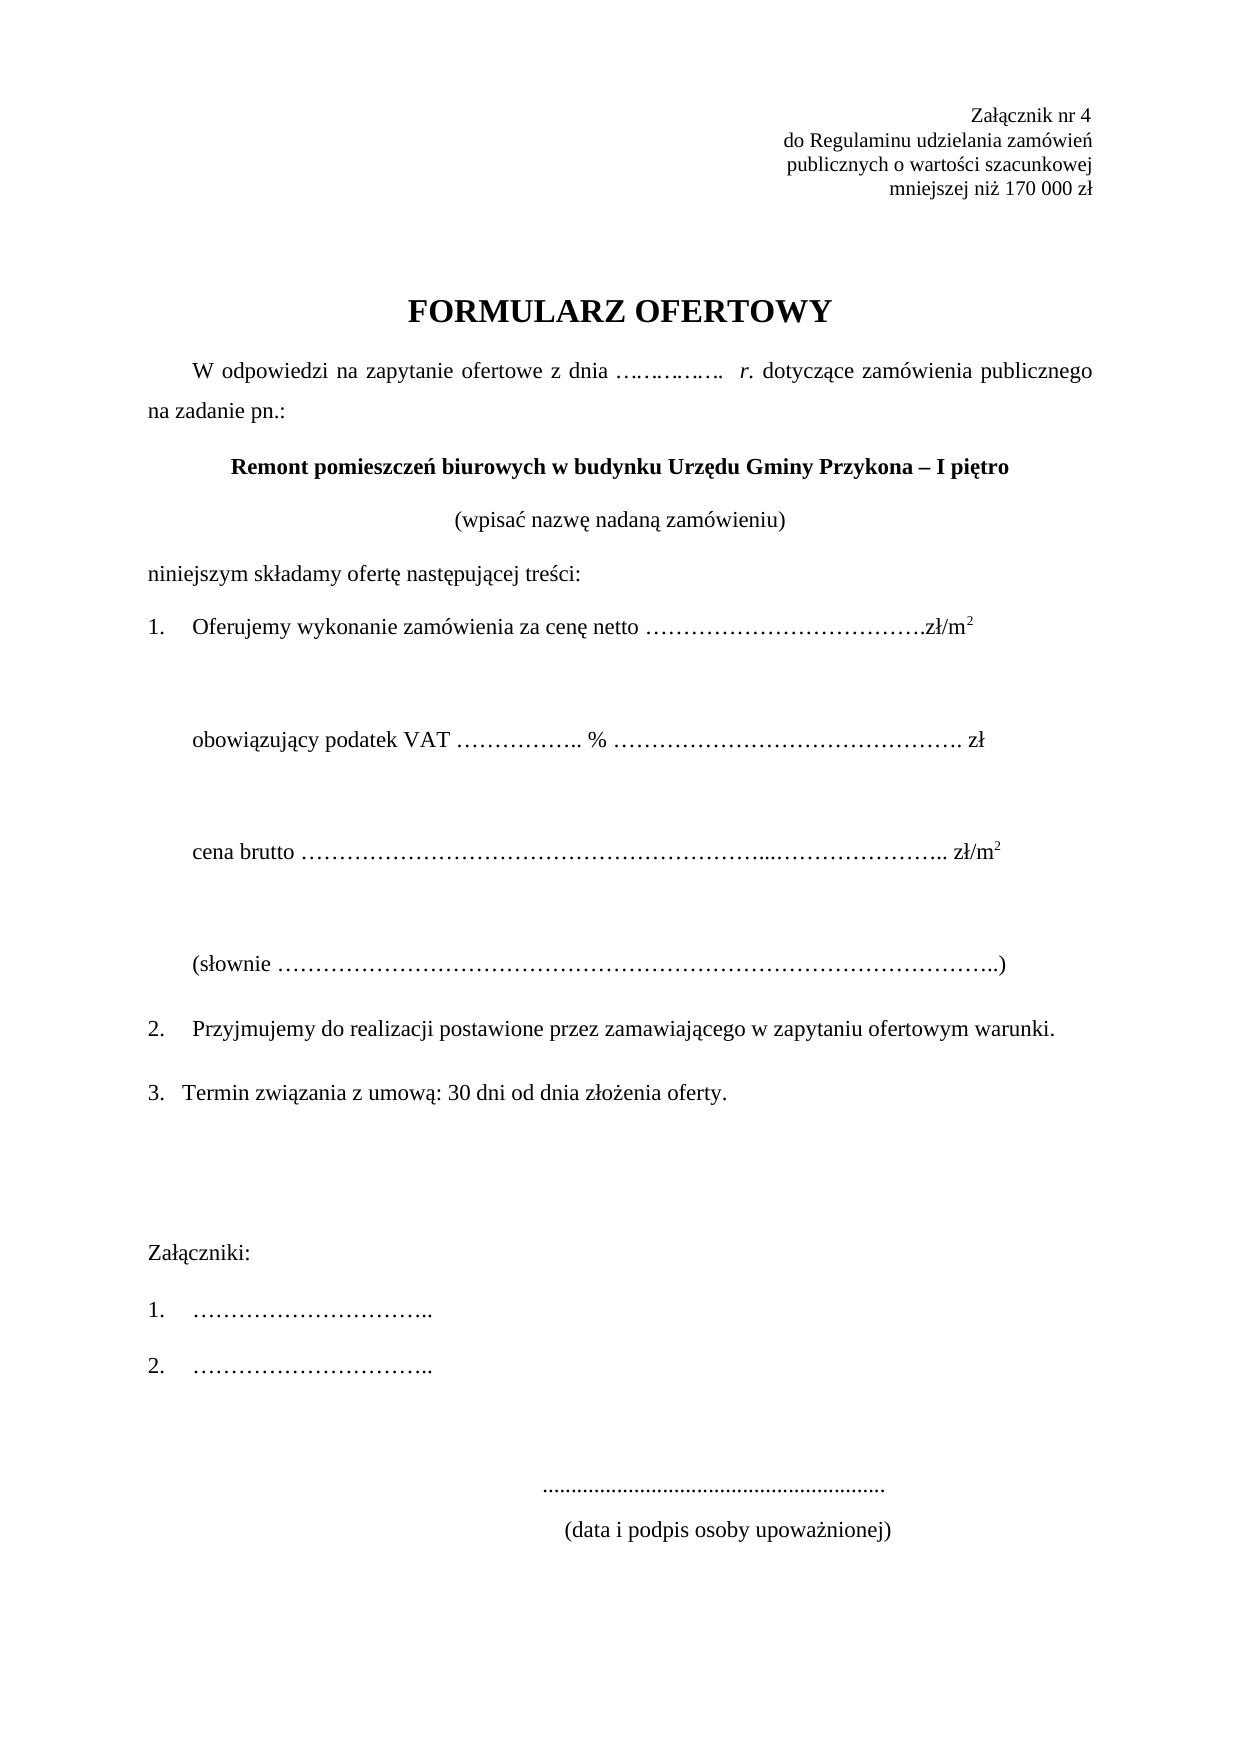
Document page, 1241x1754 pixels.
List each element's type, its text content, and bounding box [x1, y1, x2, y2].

text Załączniki: [148, 1239, 1093, 1266]
text niniejszym składamy ofertę następującej treści: [148, 560, 1093, 586]
text Załącznik nr 4 [148, 103, 1093, 127]
text (słownie …………………………………………………………………………………..) [192, 950, 1093, 977]
text (wpisać nazwę nadaną zamówieniu) [148, 506, 1093, 533]
text Remont pomieszczeń biurowych w budynku Urzędu Gminy Przykona – I piętro [148, 453, 1093, 479]
text mniejszej niż 170 000 zł [679, 176, 1093, 200]
text W odpowiedzi na zapytanie ofertowe z dnia ……………. r. dotyczące zamówienia publicznego na zadanie pn.: [148, 357, 1093, 423]
text 2. Przyjmujemy do realizacji postawione przez zamawiającego w zapytaniu ofertowym warunki. [148, 1015, 1093, 1041]
text ............................................................ [148, 1471, 1093, 1498]
text 1. ………………………….. [148, 1296, 1093, 1322]
text FORMULARZ OFERTOWY [148, 291, 1093, 329]
text obowiązujący podatek VAT …………….. % ………………………………………. zł [192, 726, 1093, 752]
text cena brutto ……………………………………………………...………………….. zł/m2 [192, 838, 1093, 864]
text do Regulaminu udzielania zamówień publicznych o wartości szacunkowej [679, 127, 1093, 176]
text 2. ………………………….. [148, 1352, 1093, 1378]
text (data i podpis osoby upoważnionej) [148, 1516, 1093, 1543]
text 3. Termin związania z umową: 30 dni od dnia złożenia oferty. [148, 1079, 1093, 1106]
text 1. Oferujemy wykonanie zamówienia za cenę netto ……………………………….zł/m2 [148, 613, 1093, 640]
